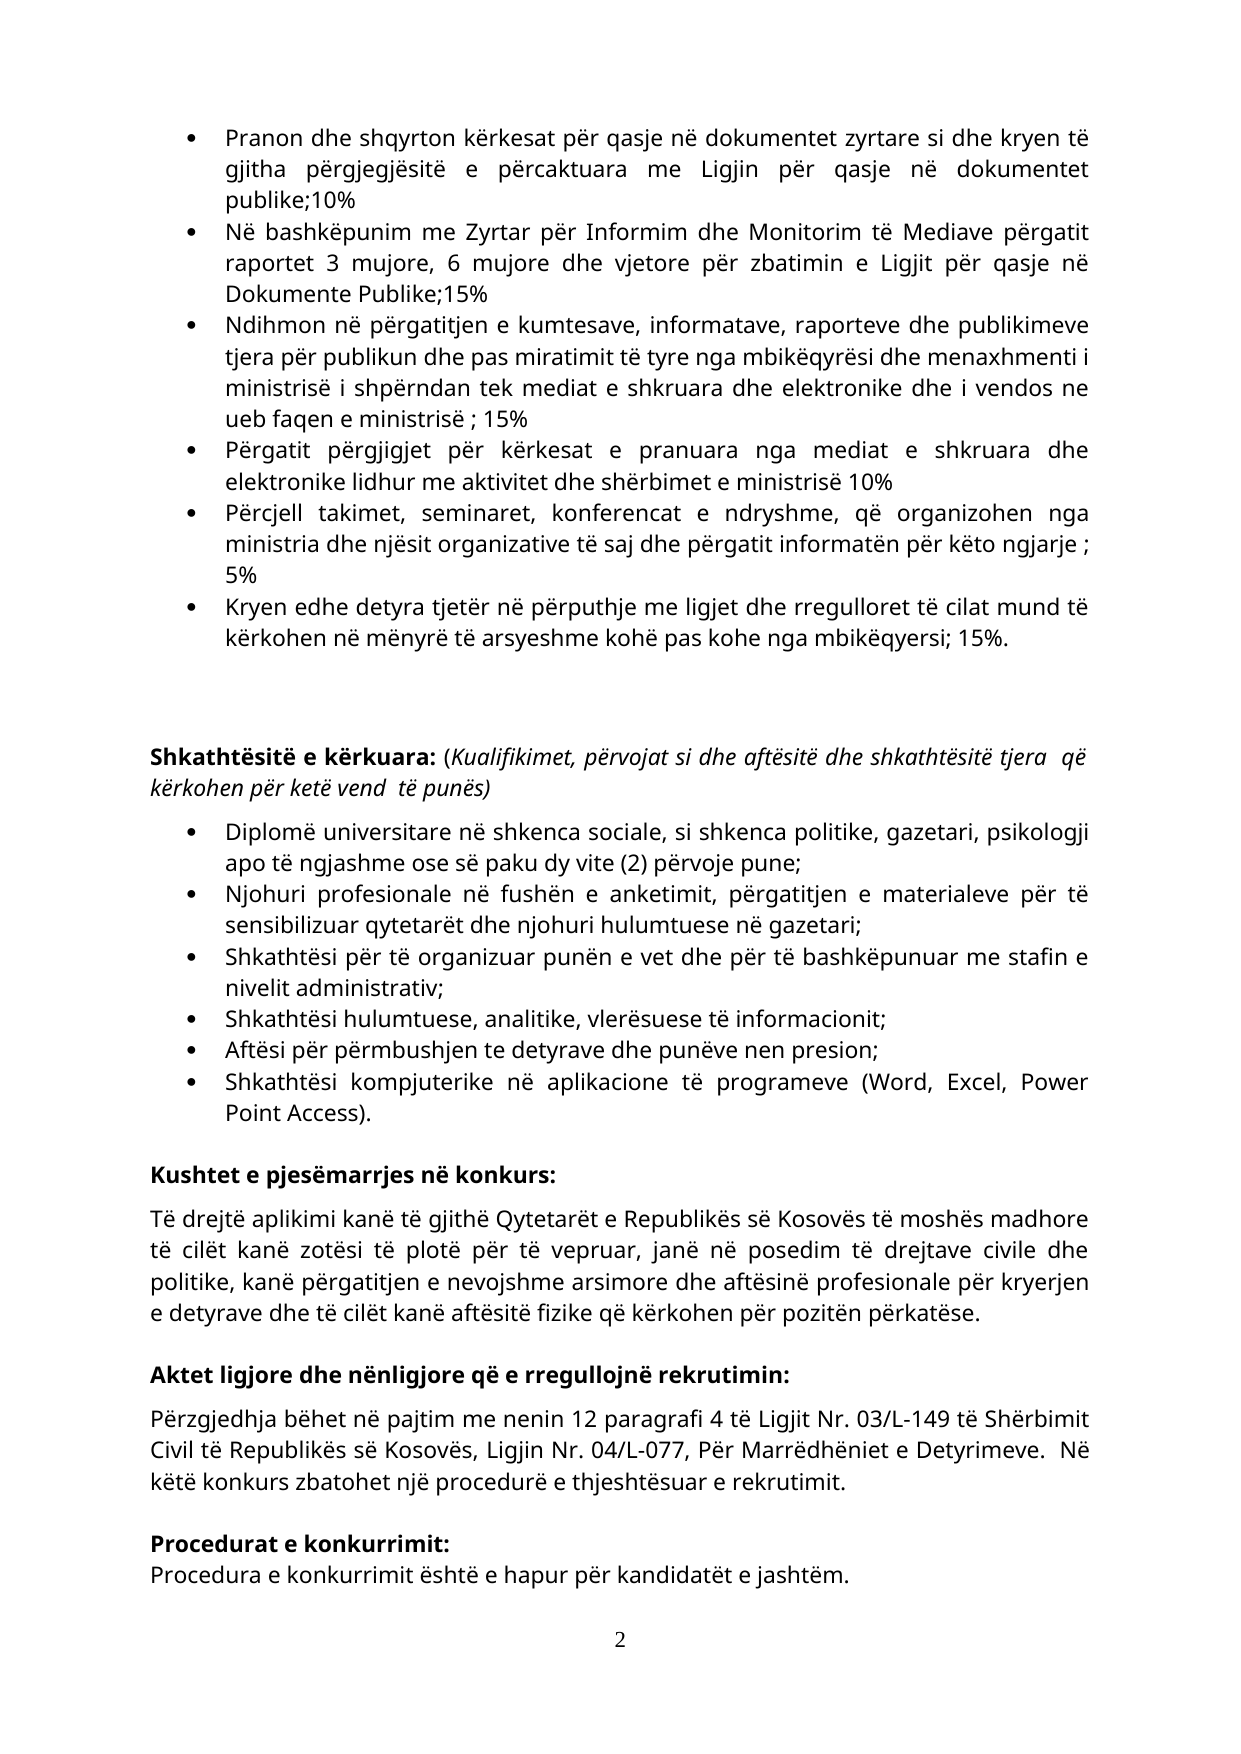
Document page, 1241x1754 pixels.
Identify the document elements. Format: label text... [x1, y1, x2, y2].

text Shkathtësitë e kërkuara: (Kualifikimet, përvojat si dhe aftësitë dhe shkathtësitë tjera që kërkohen për ketë vend të punës) [150, 741, 1090, 803]
list Shkathtësi hulumtuese, analitike, vlerësuese të informacionit; [187, 1003, 1090, 1034]
list Përcjell takimet, seminaret, konferencat e ndryshme, që organizohen nga ministria dhe njësit organizative të saj dhe përgatit informatën për këto ngjarje ; 5% [187, 497, 1090, 591]
list Shkathtësi për të organizuar punën e vet dhe për të bashkëpunuar me stafin e nivelit administrativ; [187, 941, 1090, 1003]
list Aftësi për përmbushjen te detyrave dhe punëve nen presion; [187, 1034, 1090, 1066]
list Shkathtësi kompjuterike në aplikacione të programeve (Word, Excel, Power Point Access). [187, 1066, 1090, 1128]
text Procedurat e konkurrimit: [150, 1528, 1090, 1559]
list Përgatit përgjigjet për kërkesat e pranuara nga mediat e shkruara dhe elektronike lidhur me aktivitet dhe shërbimet e ministrisë 10% [187, 434, 1090, 497]
text Kushtet e pjesëmarrjes në konkurs: [150, 1159, 1090, 1191]
list Kryen edhe detyra tjetër në përputhje me ligjet dhe rregulloret të cilat mund të kërkohen në mënyrë të arsyeshme kohë pas kohe nga mbikëqyersi; 15%. [187, 591, 1090, 653]
text Të drejtë aplikimi kanë të gjithë Qytetarët e Republikës së Kosovës të moshës madhore të cilët kanë zotësi të plotë për të vepruar, janë në posedim të drejtave civile dhe politike, kanë përgatitjen e nevojshme arsimore dhe aftësinë profesionale për kryerjen e detyrave dhe të cilët kanë aftësitë fizike që kërkohen për pozitën përkatëse. [150, 1203, 1090, 1328]
text Përzgjedhja bëhet në pajtim me nenin 12 paragrafi 4 të Ligjit Nr. 03/L-149 të Shërbimit Civil të Republikës së Kosovës, Ligjin Nr. 04/L-077, Për Marrëdhëniet e Detyrimeve. Në këtë konkurs zbatohet një procedurë e thjeshtësuar e rekrutimit. [150, 1403, 1090, 1497]
list Njohuri profesionale në fushën e anketimit, përgatitjen e materialeve për të sensibilizuar qytetarët dhe njohuri hulumtuese në gazetari; [187, 878, 1090, 941]
list Pranon dhe shqyrton kërkesat për qasje në dokumentet zyrtare si dhe kryen të gjitha përgjegjësitë e përcaktuara me Ligjin për qasje në dokumentet publike;10% [187, 122, 1090, 216]
list Ndihmon në përgatitjen e kumtesave, informatave, raporteve dhe publikimeve tjera për publikun dhe pas miratimit të tyre nga mbikëqyrësi dhe menaxhmenti i ministrisë i shpërndan tek mediat e shkruara dhe elektronike dhe i vendos ne ueb faqen e ministrisë ; 15% [187, 309, 1090, 434]
text Procedura e konkurrimit është e hapur për kandidatët e jashtëm. [150, 1559, 1090, 1591]
list Në bashkëpunim me Zyrtar për Informim dhe Monitorim të Mediave përgatit raportet 3 mujore, 6 mujore dhe vjetore për zbatimin e Ligjit për qasje në Dokumente Publike;15% [187, 216, 1090, 309]
text Aktet ligjore dhe nënligjore që e rregullojnë rekrutimin: [150, 1359, 1090, 1391]
list Diplomë universitare në shkenca sociale, si shkenca politike, gazetari, psikologji apo të ngjashme ose së paku dy vite (2) përvoje pune; [187, 816, 1090, 878]
